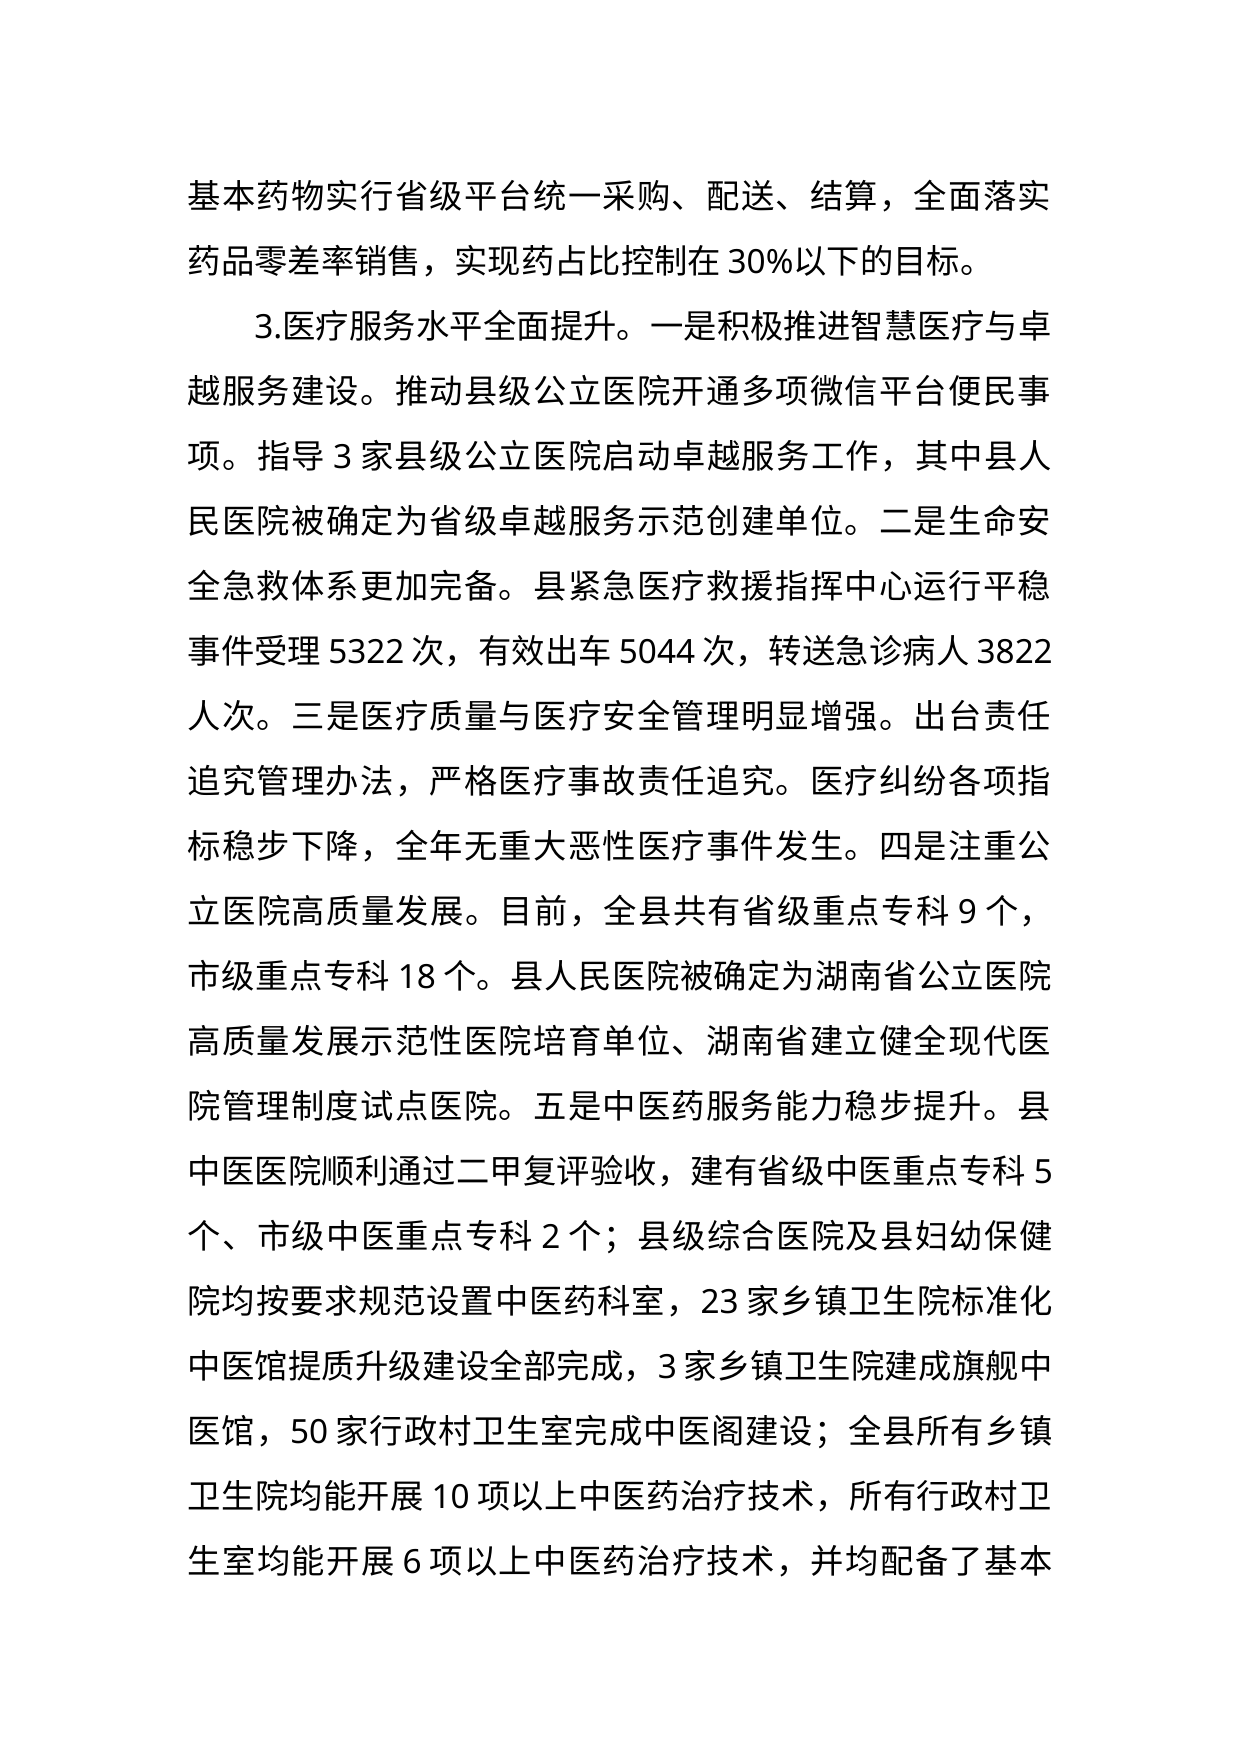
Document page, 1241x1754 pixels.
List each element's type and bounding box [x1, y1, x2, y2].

text [187, 162, 1053, 292]
text [187, 292, 1053, 1592]
